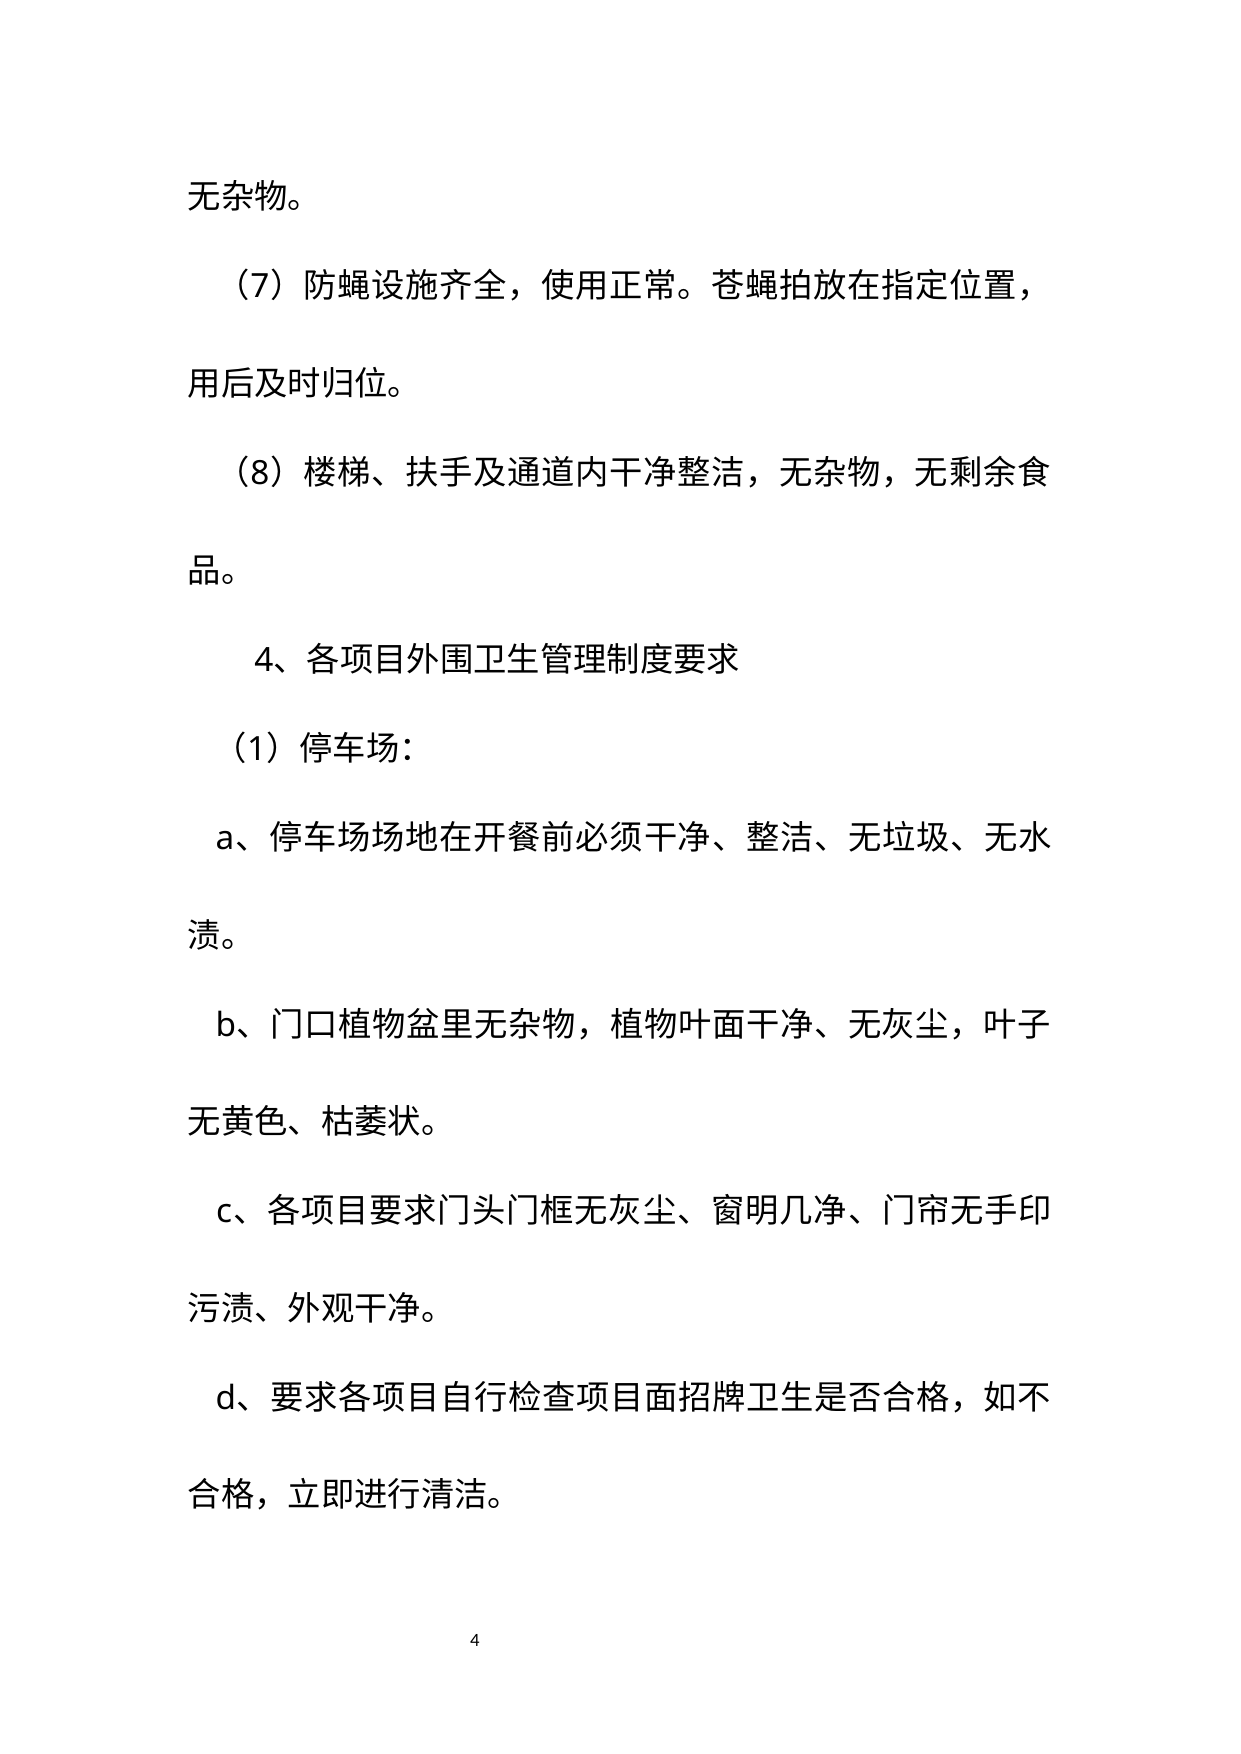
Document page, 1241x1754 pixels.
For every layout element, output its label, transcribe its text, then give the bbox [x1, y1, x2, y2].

text c、各项目要求门头门框无灰尘、窗明几净、门帘无手印污渍、外观干净。 [187, 1176, 1053, 1338]
text （1）停车场： [187, 713, 1053, 778]
text （7）防蝇设施齐全，使用正常。苍蝇拍放在指定位置，用后及时归位。 [187, 251, 1053, 413]
text b、门口植物盆里无杂物，植物叶面干净、无灰尘，叶子无黄色、枯萎状。 [187, 989, 1053, 1152]
text d、要求各项目自行检查项目面招牌卫生是否合格，如不合格，立即进行清洁。 [187, 1362, 1053, 1525]
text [187, 162, 1053, 227]
text a、停车场场地在开餐前必须干净、整洁、无垃圾、无水渍。 [187, 802, 1053, 965]
text （8）楼梯、扶手及通道内干净整洁，无杂物，无剩余食品。 [187, 438, 1053, 600]
text 4、各项目外围卫生管理制度要求 [187, 624, 1053, 689]
